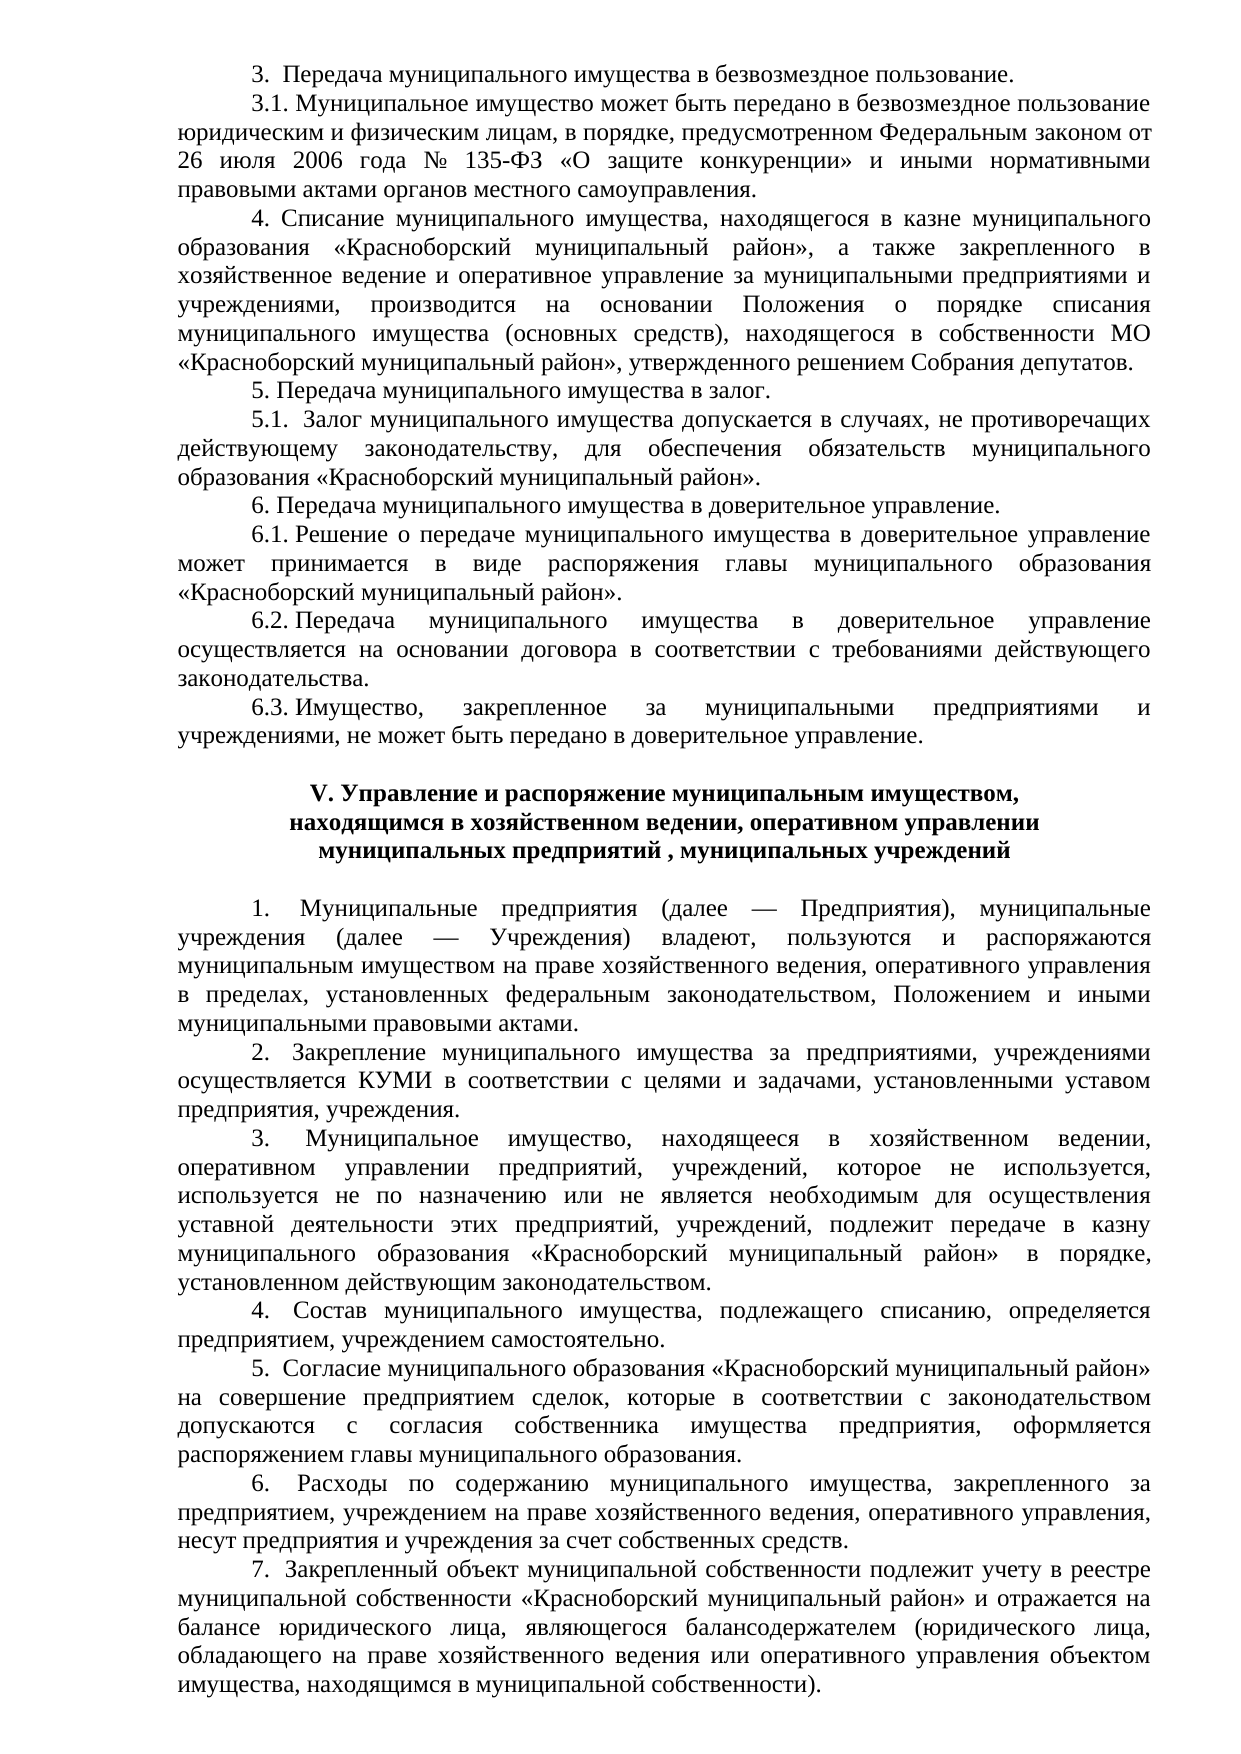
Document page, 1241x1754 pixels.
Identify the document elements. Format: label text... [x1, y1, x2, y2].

text 6. Передача муниципального имущества в доверительное управление. [177, 490, 1152, 519]
text 3. Передача муниципального имущества в безвозмездное пользование. [177, 59, 1152, 88]
text 3.1. Муниципальное имущество может быть передано в безвозмездное пользование юридическим и физическим лицам, в порядке, предусмотренном Федеральным законом от 26 июля 2006 года № 135-ФЗ «О защите конкуренции» и иными нормативными правовыми актами органов местного самоуправления. [177, 88, 1152, 203]
text 5.1. Залог муниципального имущества допускается в случаях, не противоречащих действующему законодательству, для обеспечения обязательств муниципального образования «Красноборский муниципальный район». [177, 404, 1152, 490]
text 6.2. Передача муниципального имущества в доверительное управление осуществляется на основании договора в соответствии с требованиями действующего законодательства. [177, 605, 1152, 692]
text 6.3. Имущество, закрепленное за муниципальными предприятиями и учреждениями, не может быть передано в доверительное управление. [177, 692, 1152, 749]
text 5. Согласие муниципального образования «Красноборский муниципальный район» на совершение предприятием сделок, которые в соответствии с законодательством допускаются с согласия собственника имущества предприятия, оформляется распоряжением главы муниципального образования. [177, 1353, 1152, 1468]
text 4. Состав муниципального имущества, подлежащего списанию, определяется предприятием, учреждением самостоятельно. [177, 1295, 1152, 1353]
text муниципальных предприятий , муниципальных учреждений [177, 835, 1152, 864]
text находящимся в хозяйственном ведении, оперативном управлении [177, 807, 1152, 835]
text 2. Закрепление муниципального имущества за предприятиями, учреждениями осуществляется КУМИ в соответствии с целями и задачами, установленными уставом предприятия, учреждения. [177, 1037, 1152, 1123]
text 6.1. Решение о передаче муниципального имущества в доверительное управление может принимается в виде распоряжения главы муниципального образования «Красноборский муниципальный район». [177, 519, 1152, 605]
text 6. Расходы по содержанию муниципального имущества, закрепленного за предприятием, учреждением на праве хозяйственного ведения, оперативного управления, несут предприятия и учреждения за счет собственных средств. [177, 1468, 1152, 1554]
text 1. Муниципальные предприятия (далее — Предприятия), муниципальные учреждения (далее — Учреждения) владеют, пользуются и распоряжаются муниципальным имуществом на праве хозяйственного ведения, оперативного управления в пределах, установленных федеральным законодательством, Положением и иными муниципальными правовыми актами. [177, 893, 1152, 1037]
text 7. Закрепленный объект муниципальной собственности подлежит учету в реестре муниципальной собственности «Красноборский муниципальный район» и отражается на балансе юридического лица, являющегося балансодержателем (юридического лица, обладающего на праве хозяйственного ведения или оперативного управления объектом имущества, находящимся в муниципальной собственности). [177, 1554, 1152, 1698]
text V. Управление и распоряжение муниципальным имуществом, [177, 778, 1152, 807]
text 5. Передача муниципального имущества в залог. [177, 375, 1152, 404]
text 3. Муниципальное имущество, находящееся в хозяйственном ведении, оперативном управлении предприятий, учреждений, которое не используется, используется не по назначению или не является необходимым для осуществления уставной деятельности этих предприятий, учреждений, подлежит передаче в казну муниципального образования «Красноборский муниципальный район» в порядке, установленном действующим законодательством. [177, 1123, 1152, 1295]
text 4. Списание муниципального имущества, находящегося в казне муниципального образования «Красноборский муниципальный район», а также закрепленного в хозяйственное ведение и оперативное управление за муниципальными предприятиями и учреждениями, производится на основании Положения о порядке списания муниципального имущества (основных средств), находящегося в собственности МО «Красноборский муниципальный район», утвержденного решением Собрания депутатов. [177, 203, 1152, 375]
